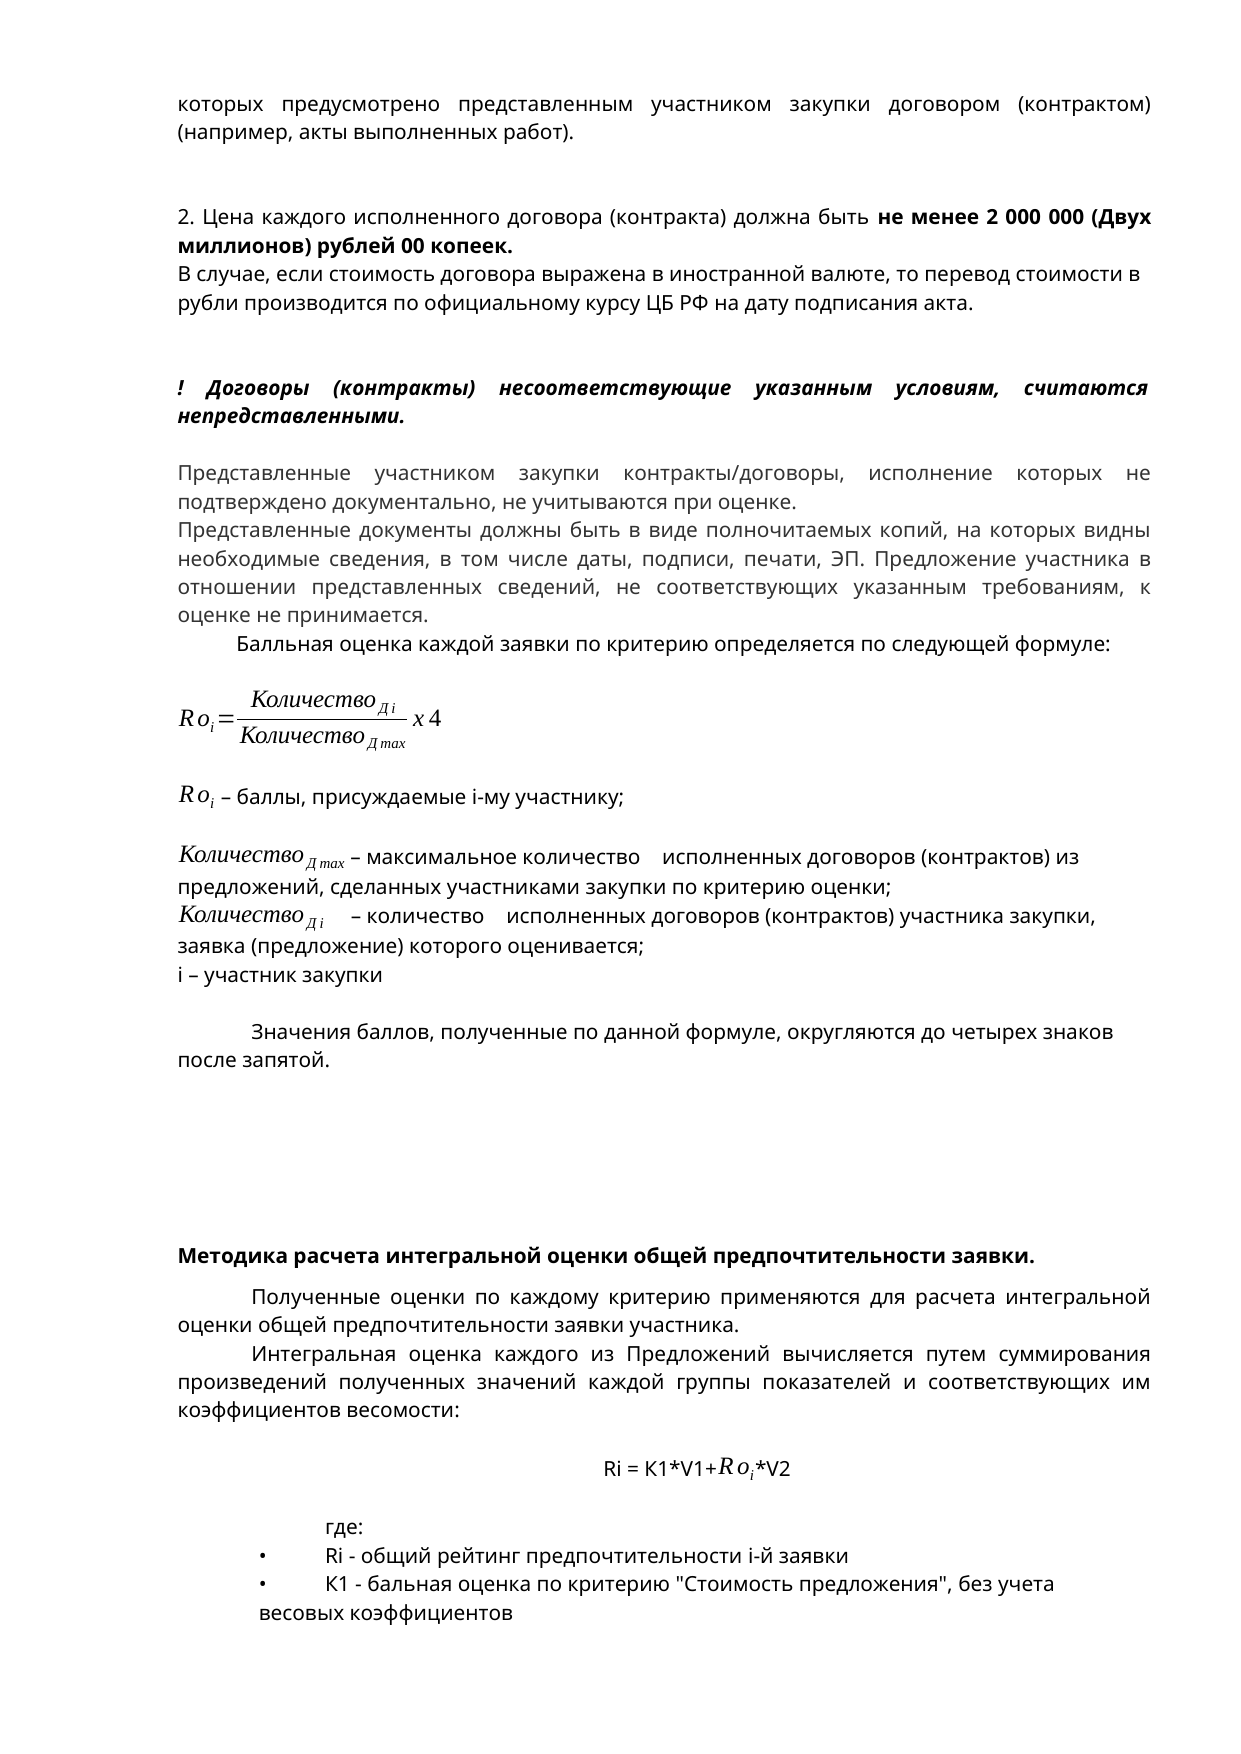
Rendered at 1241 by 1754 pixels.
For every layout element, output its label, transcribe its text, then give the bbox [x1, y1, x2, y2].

text Представленные документы должны быть в виде полночитаемых копий, на которых видны необходимые сведения, в том числе даты, подписи, печати, ЭП. Предложение участника в отношении представленных сведений, не соответствующих указанным требованиям, к оценке не принимается. [177, 515, 1152, 629]
text где: [258, 1512, 1135, 1541]
text В случае, если стоимость договора выражена в иностранной валюте, то перевод стоимости в рубли производится по официальному курсу ЦБ РФ на дату подписания акта. [177, 259, 1152, 316]
text – максимальное количество исполненных договоров (контрактов) из предложений, сделанных участниками закупки по критерию оценки; [177, 840, 1152, 900]
text ! Договоры (контракты) несоответствующие указанным условиям, считаются непредставленными. [177, 373, 1152, 430]
text – баллы, присуждаемые i-му участнику; [177, 781, 1152, 812]
text Балльная оценка каждой заявки по критерию определяется по следующей формуле: [177, 629, 1152, 657]
text – количество исполненных договоров (контрактов) участника закупки, заявка (предложение) которого оценивается; [177, 900, 1152, 960]
text Интегральная оценка каждого из Предложений вычисляется путем суммирования произведений полученных значений каждой группы показателей и соответствующих им коэффициентов весомости: [177, 1339, 1152, 1424]
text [177, 89, 1152, 146]
text Полученные оценки по каждому критерию применяются для расчета интегральной оценки общей предпочтительности заявки участника. [177, 1282, 1152, 1339]
text Ri = К1*V1+*V2 [258, 1452, 1135, 1484]
text • Ri - общий рейтинг предпочтительности i-й заявки [258, 1541, 1135, 1569]
text 2. Цена каждого исполненного договора (контракта) должна быть не менее 2 000 000 (Двух миллионов) рублей 00 копеек. [177, 202, 1152, 259]
text Значения баллов, полученные по данной формуле, округляются до четырех знаков после запятой. [177, 1017, 1152, 1074]
text i – участник закупки [177, 960, 1152, 988]
text • К1 - бальная оценка по критерию "Стоимость предложения", без учета весовых коэффициентов [258, 1569, 1135, 1626]
text Представленные участником закупки контракты/договоры, исполнение которых не подтверждено документально, не учитываются при оценке. [177, 458, 1152, 515]
text Методика расчета интегральной оценки общей предпочтительности заявки. [177, 1241, 1152, 1269]
